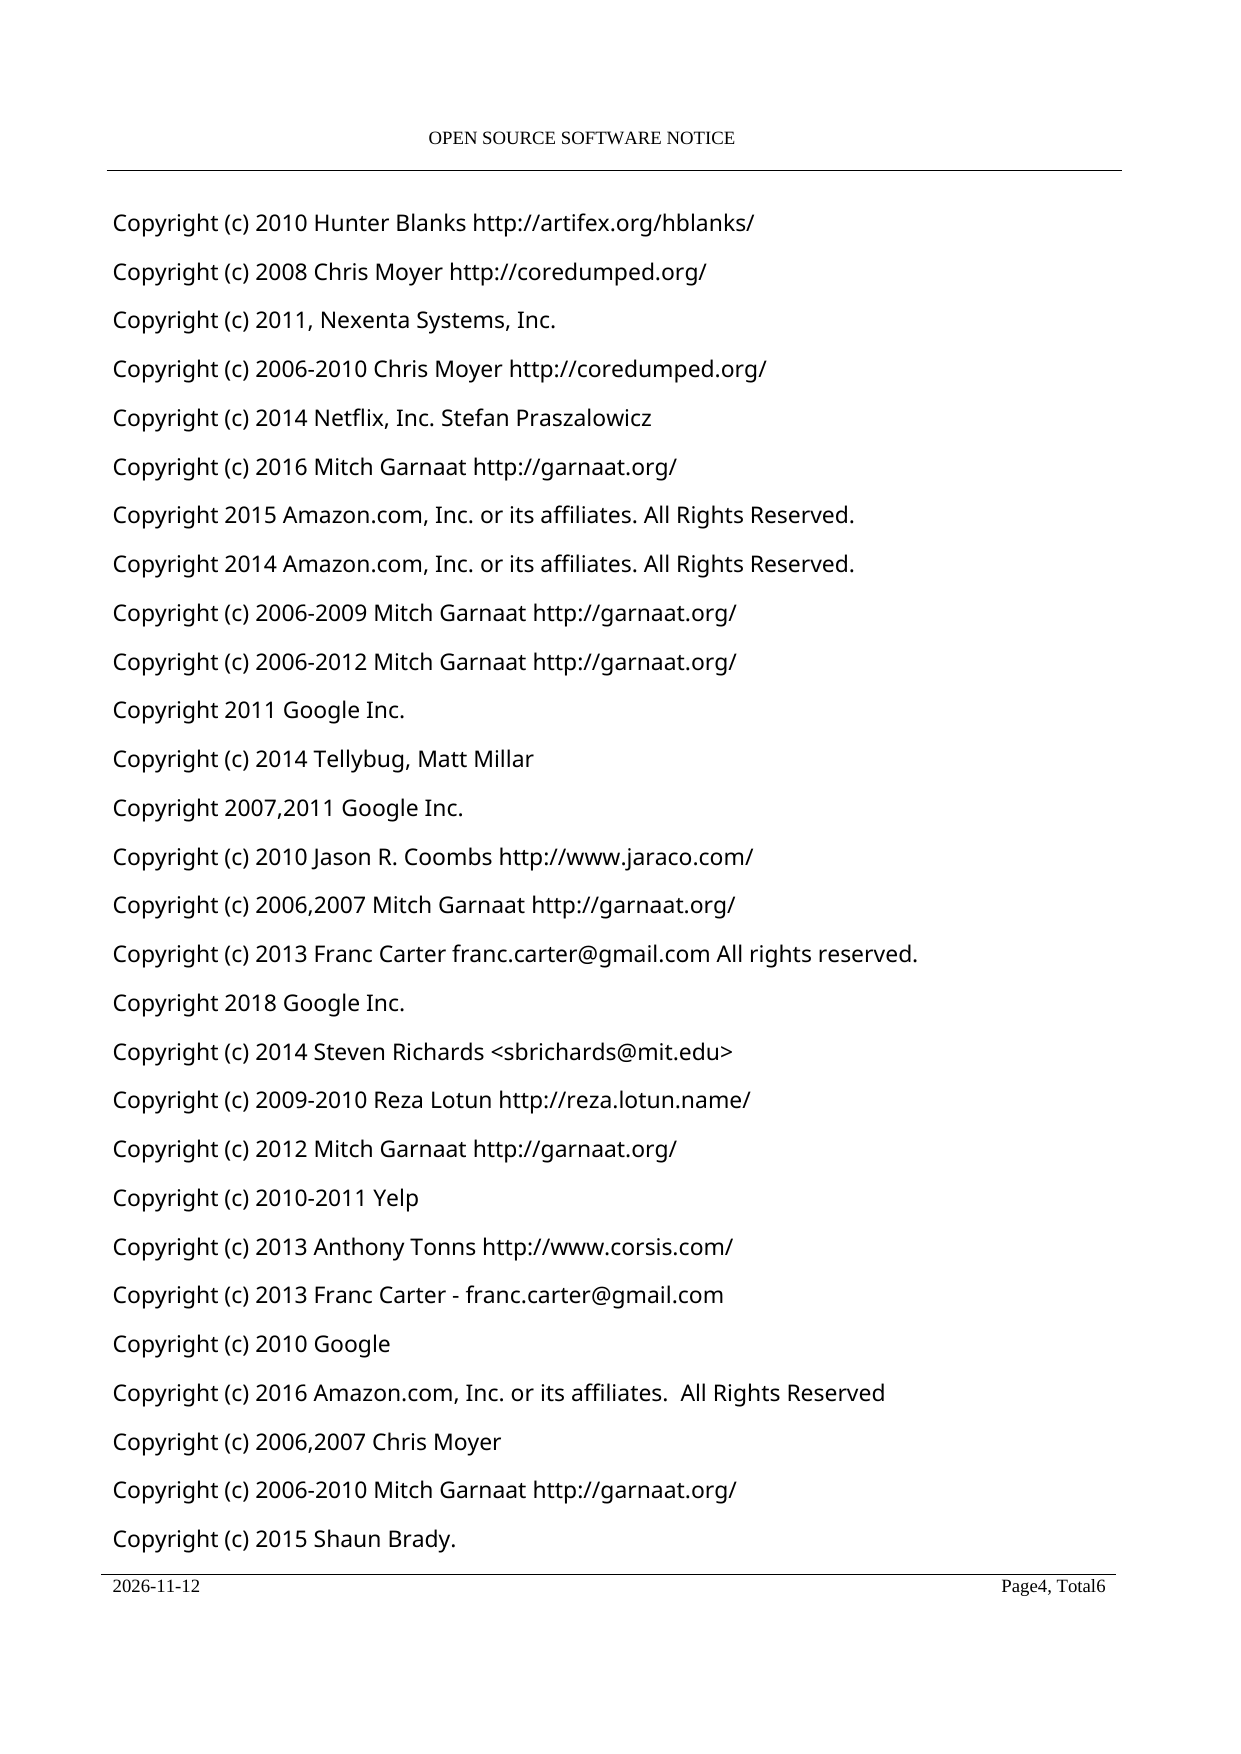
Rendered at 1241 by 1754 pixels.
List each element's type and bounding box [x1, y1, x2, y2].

text [112, 206, 1128, 1555]
